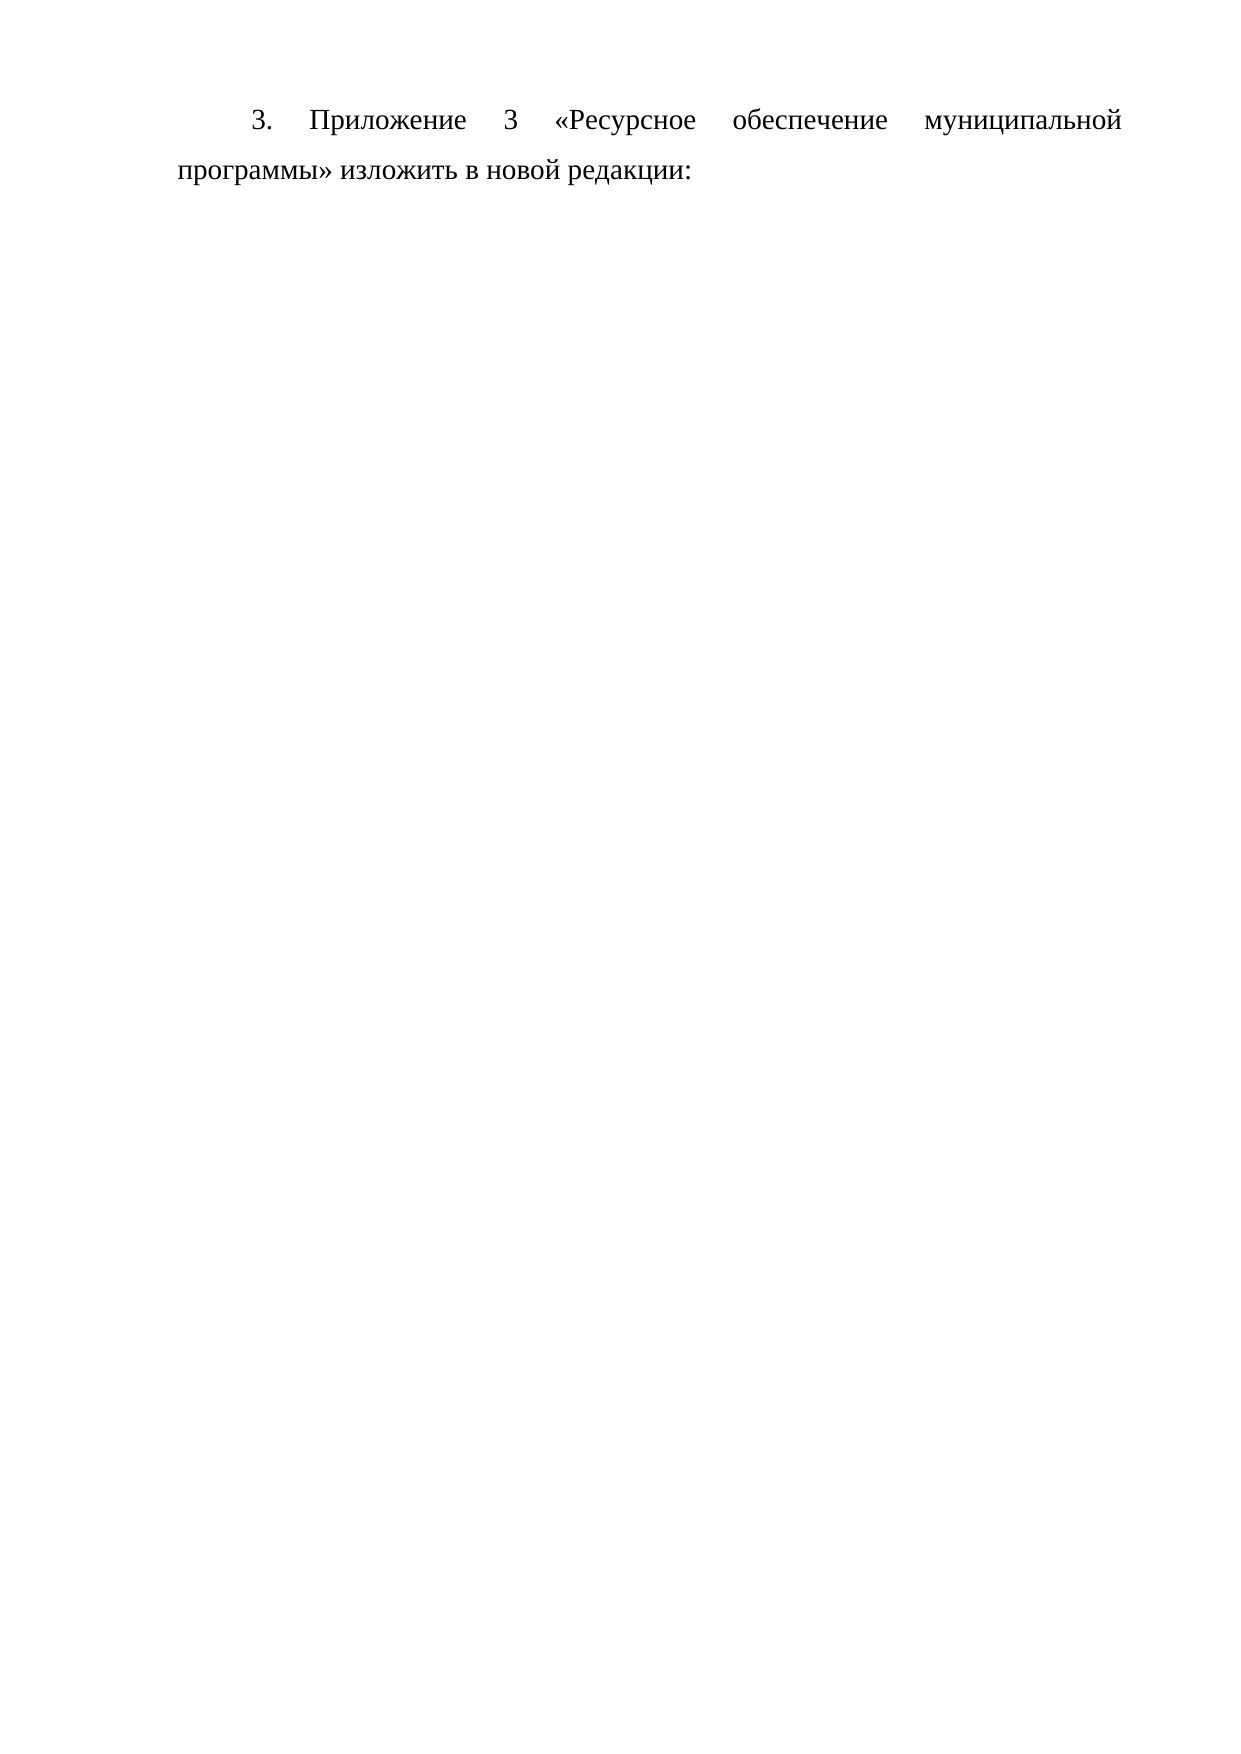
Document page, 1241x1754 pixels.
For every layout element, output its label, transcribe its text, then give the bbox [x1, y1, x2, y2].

text 3. Приложение 3 «Ресурсное обеспечение муниципальной программы» изложить в новой редакции: [177, 102, 1122, 186]
